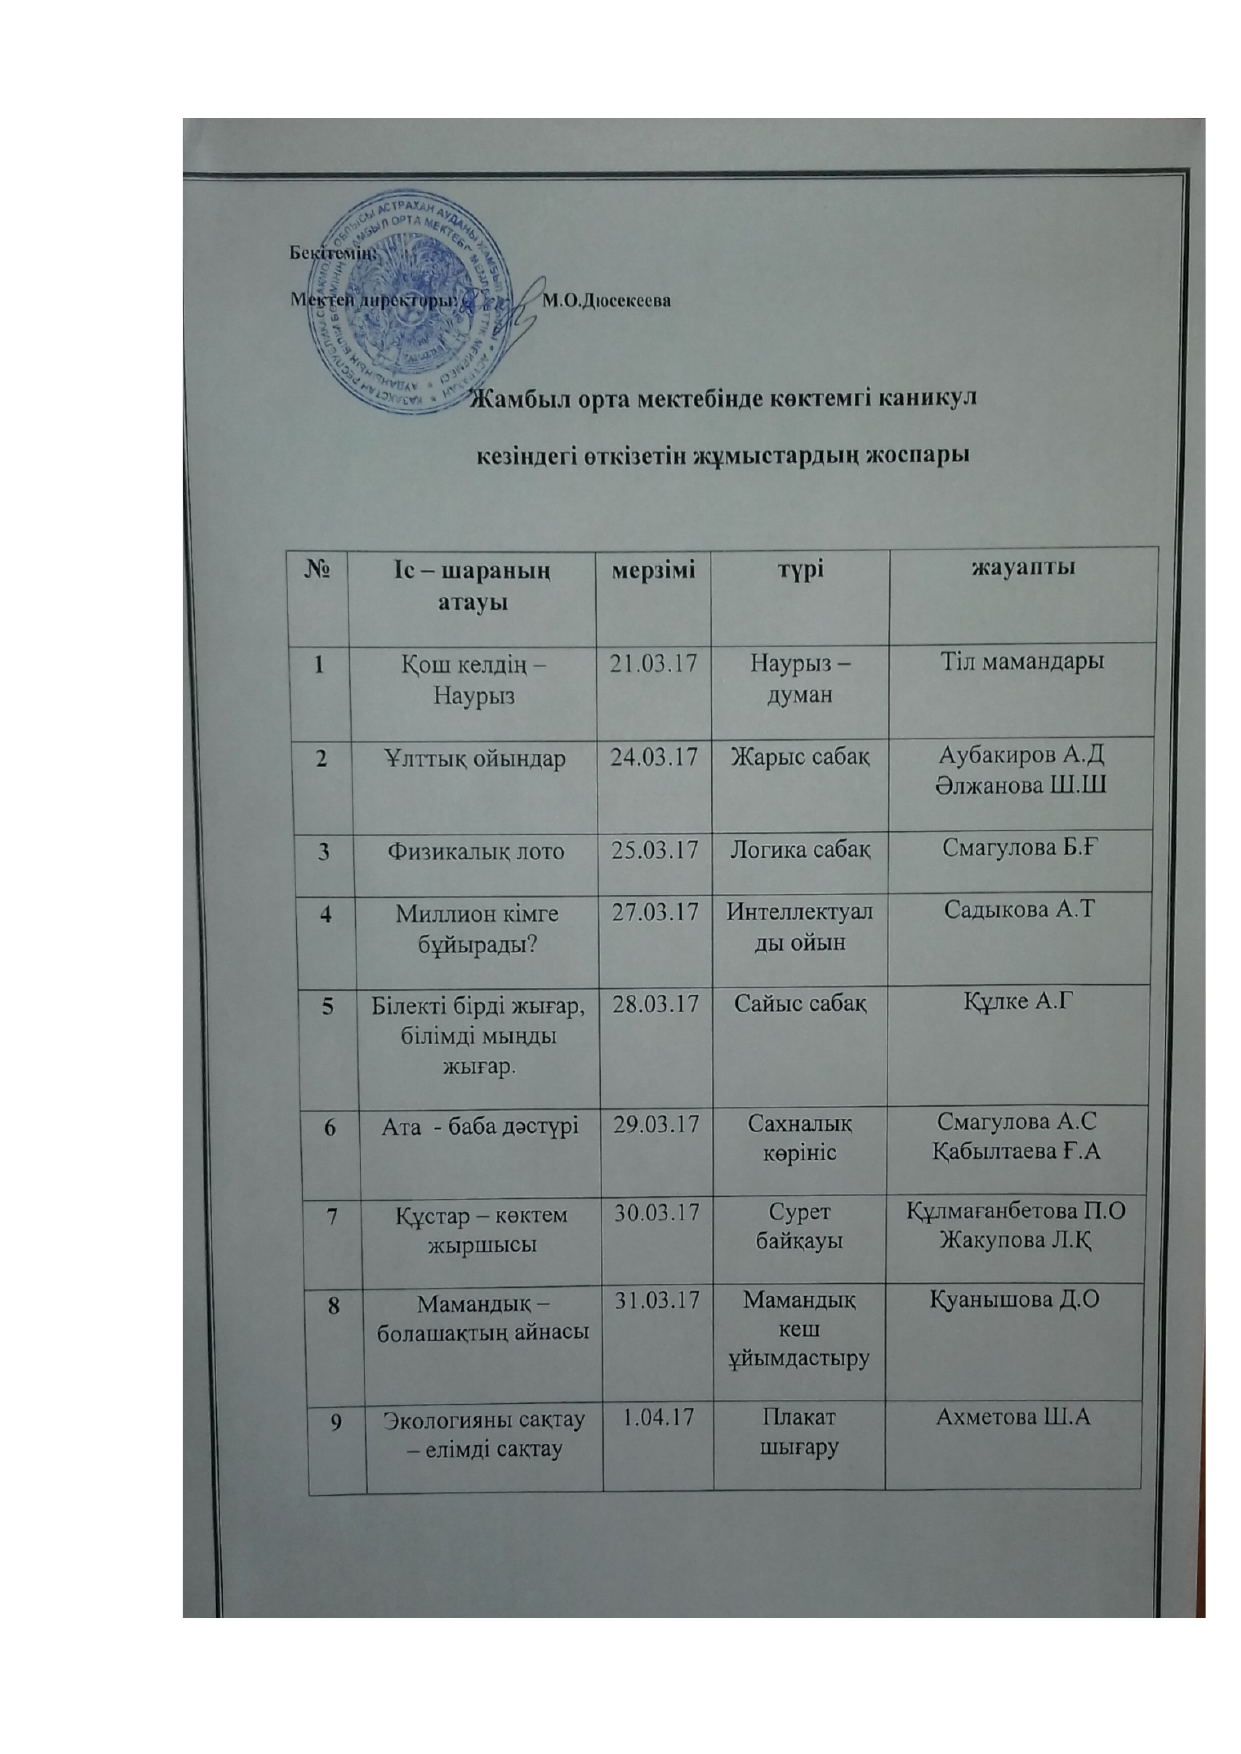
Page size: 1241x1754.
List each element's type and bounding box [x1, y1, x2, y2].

picture [182, 118, 1206, 1618]
